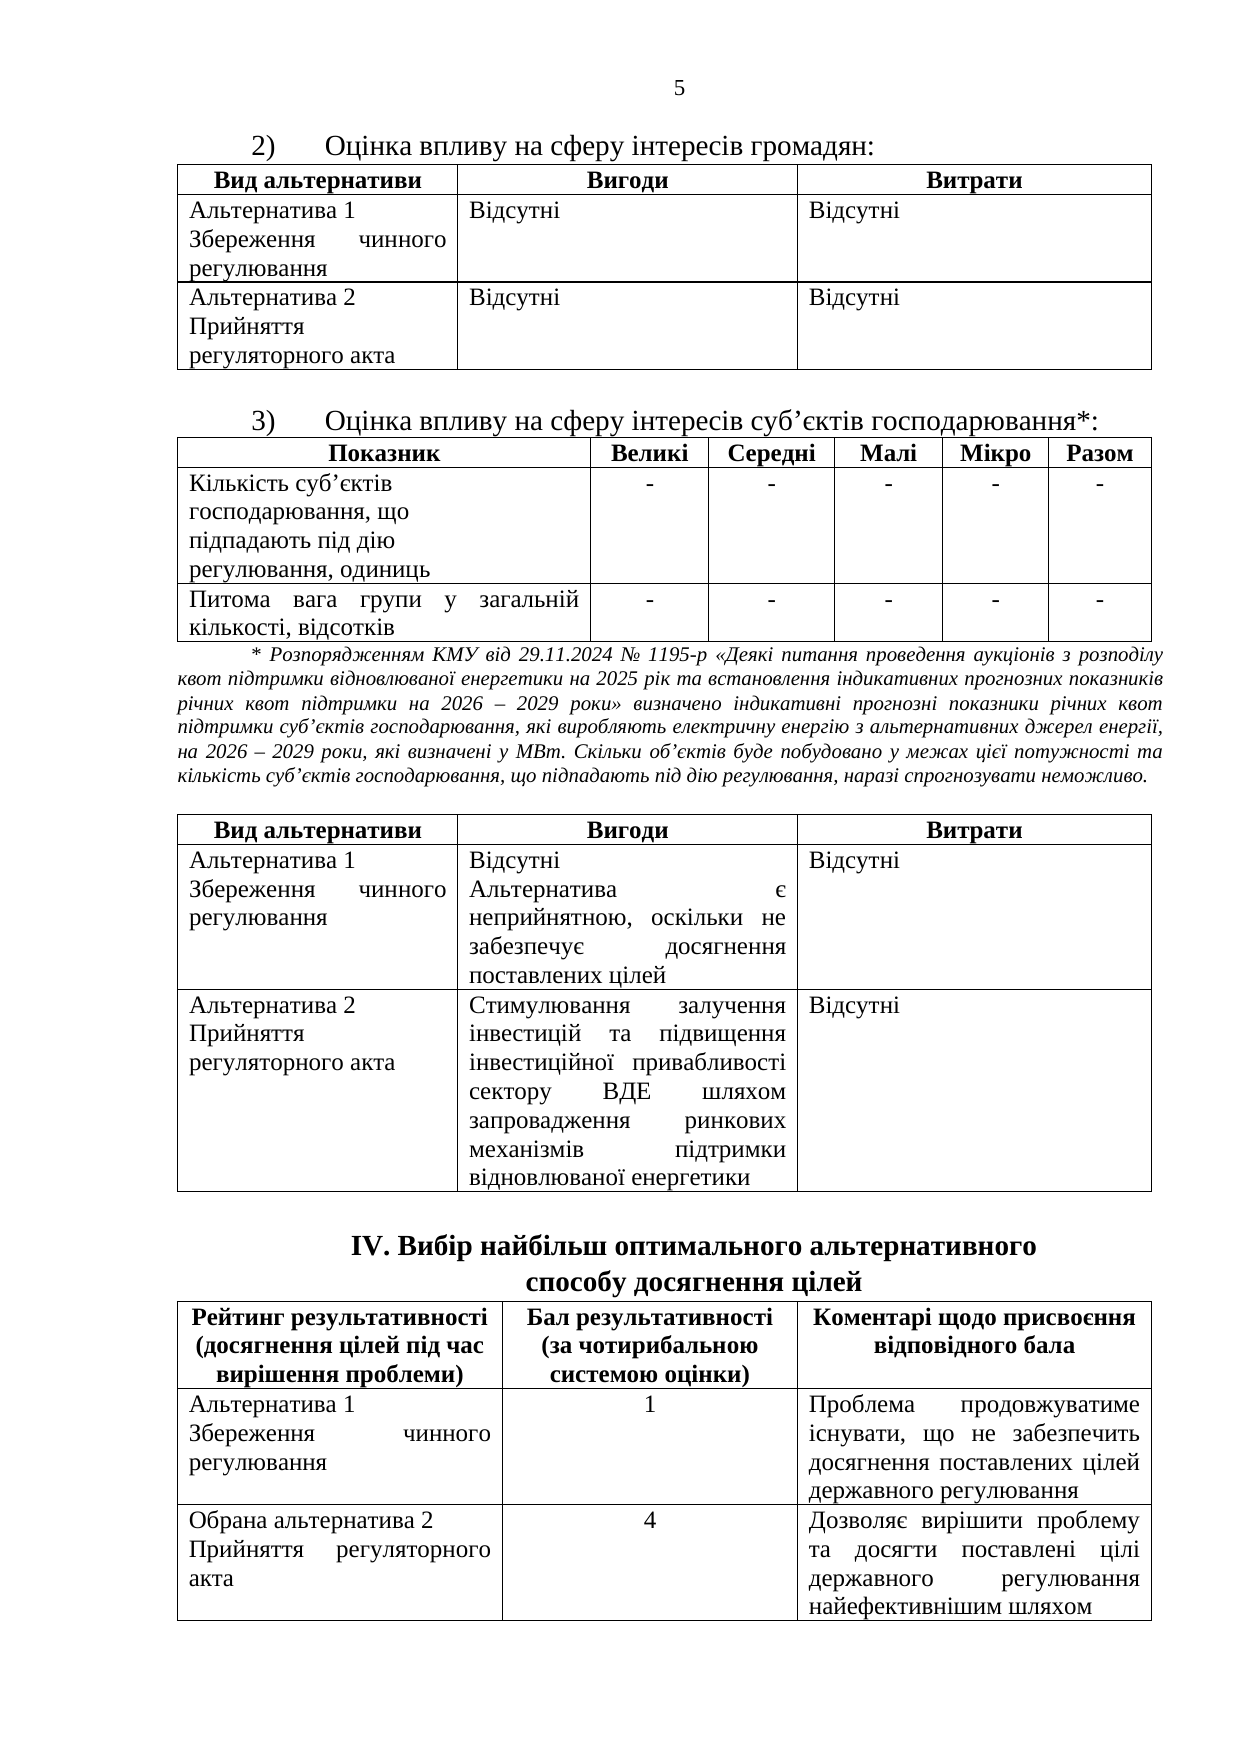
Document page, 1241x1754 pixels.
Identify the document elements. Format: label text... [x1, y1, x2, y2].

table_cell - [1049, 468, 1151, 583]
list Оцінка впливу на сферу інтересів громадян: [251, 128, 1181, 162]
table_cell - [1049, 584, 1151, 641]
table_cell Відсутні [798, 283, 1151, 369]
table_cell Відсутні [458, 195, 797, 281]
table_cell Кількість суб’єктів господарювання, що підпадають під дію регулювання, одиниць [178, 468, 590, 583]
list Оцінка впливу на сферу інтересів суб’єктів господарювання*: [251, 403, 1181, 437]
table_cell - [591, 584, 708, 641]
table_cell - [835, 468, 942, 583]
table_header Мікро [943, 438, 1048, 467]
table_cell - [591, 468, 708, 583]
table_cell Обрана альтернатива 2 Прийняття регуляторного акта [178, 1505, 502, 1620]
table_header Малі [835, 438, 942, 467]
table_cell - [943, 468, 1048, 583]
table_header Витрати [798, 165, 1151, 194]
list ІV. Вибір найбільш оптимального альтернативного [207, 1228, 1181, 1262]
table_cell Відсутні [458, 283, 797, 369]
table_cell Альтернатива 1 Збереження чинного регулювання [178, 195, 457, 281]
table_cell - [835, 584, 942, 641]
table_cell - [709, 468, 834, 583]
table_header Показник [178, 438, 590, 467]
table_cell Відсутні Альтернатива є неприйнятною, оскільки не забезпечує досягнення поставлених цілей [458, 845, 797, 989]
table_header Великі [591, 438, 708, 467]
table_cell Дозволяє вирішити проблему та досягти поставлені цілі державного регулювання найефективнішим шляхом [798, 1505, 1151, 1620]
table_header Бал результативності (за чотирибальною системою оцінки) [503, 1302, 797, 1388]
table_cell Відсутні [798, 195, 1151, 281]
table_header Середні [709, 438, 834, 467]
table_cell 1 [503, 1389, 797, 1504]
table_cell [178, 283, 457, 369]
table_header Витрати [798, 815, 1151, 844]
table_header Коментарі щодо присвоєння відповідного бала [798, 1302, 1151, 1388]
table_header Разом [1049, 438, 1151, 467]
table_header Вид альтернативи [178, 165, 457, 194]
list способу досягнення цілей [207, 1264, 1181, 1298]
table_cell 4 [503, 1505, 797, 1620]
table_header Рейтинг результативності (досягнення цілей під час вирішення проблеми) [178, 1302, 502, 1388]
table_header Вигоди [458, 815, 797, 844]
table_cell Альтернатива 1 Збереження чинного регулювання [178, 1389, 502, 1504]
table_cell Альтернатива 2 Прийняття регуляторного акта [178, 990, 457, 1191]
table_cell - [943, 584, 1048, 641]
table_cell Відсутні [798, 845, 1151, 989]
table_cell Відсутні [798, 990, 1151, 1191]
table_cell Проблема продовжуватиме існувати, що не забезпечить досягнення поставлених цілей державного регулювання [798, 1389, 1151, 1504]
text * Розпорядженням КМУ від 29.11.2024 № 1195-р «Деякі питання проведення аукціонів з розподілу квот підтримки відновлюваної енергетики на 2025 рік та встановлення індикативних прогнозних показників річних квот підтримки на 2026 – 2029 роки» визначено індикативні прогнозні показники річних квот підтримки суб’єктів господарювання, які виробляють електричну енергію з альтернативних джерел енергії, на 2026 – 2029 роки, які визначені у МВт. Скільки об’єктів буде побудовано у межах цієї потужності та кількість суб’єктів господарювання, що підпадають під дію регулювання, наразі спрогнозувати неможливо. [177, 642, 1166, 787]
table_cell - [709, 584, 834, 641]
table_cell Альтернатива 1 Збереження чинного регулювання [178, 845, 457, 989]
table_cell Стимулювання залучення інвестицій та підвищення інвестиційної привабливості сектору ВДЕ шляхом запровадження ринкових механізмів підтримки відновлюваної енергетики [458, 990, 797, 1191]
table_header Вид альтернативи [178, 815, 457, 844]
table_cell Питома вага групи у загальній кількості, відсотків [178, 584, 590, 641]
table_header Вигоди [458, 165, 797, 194]
